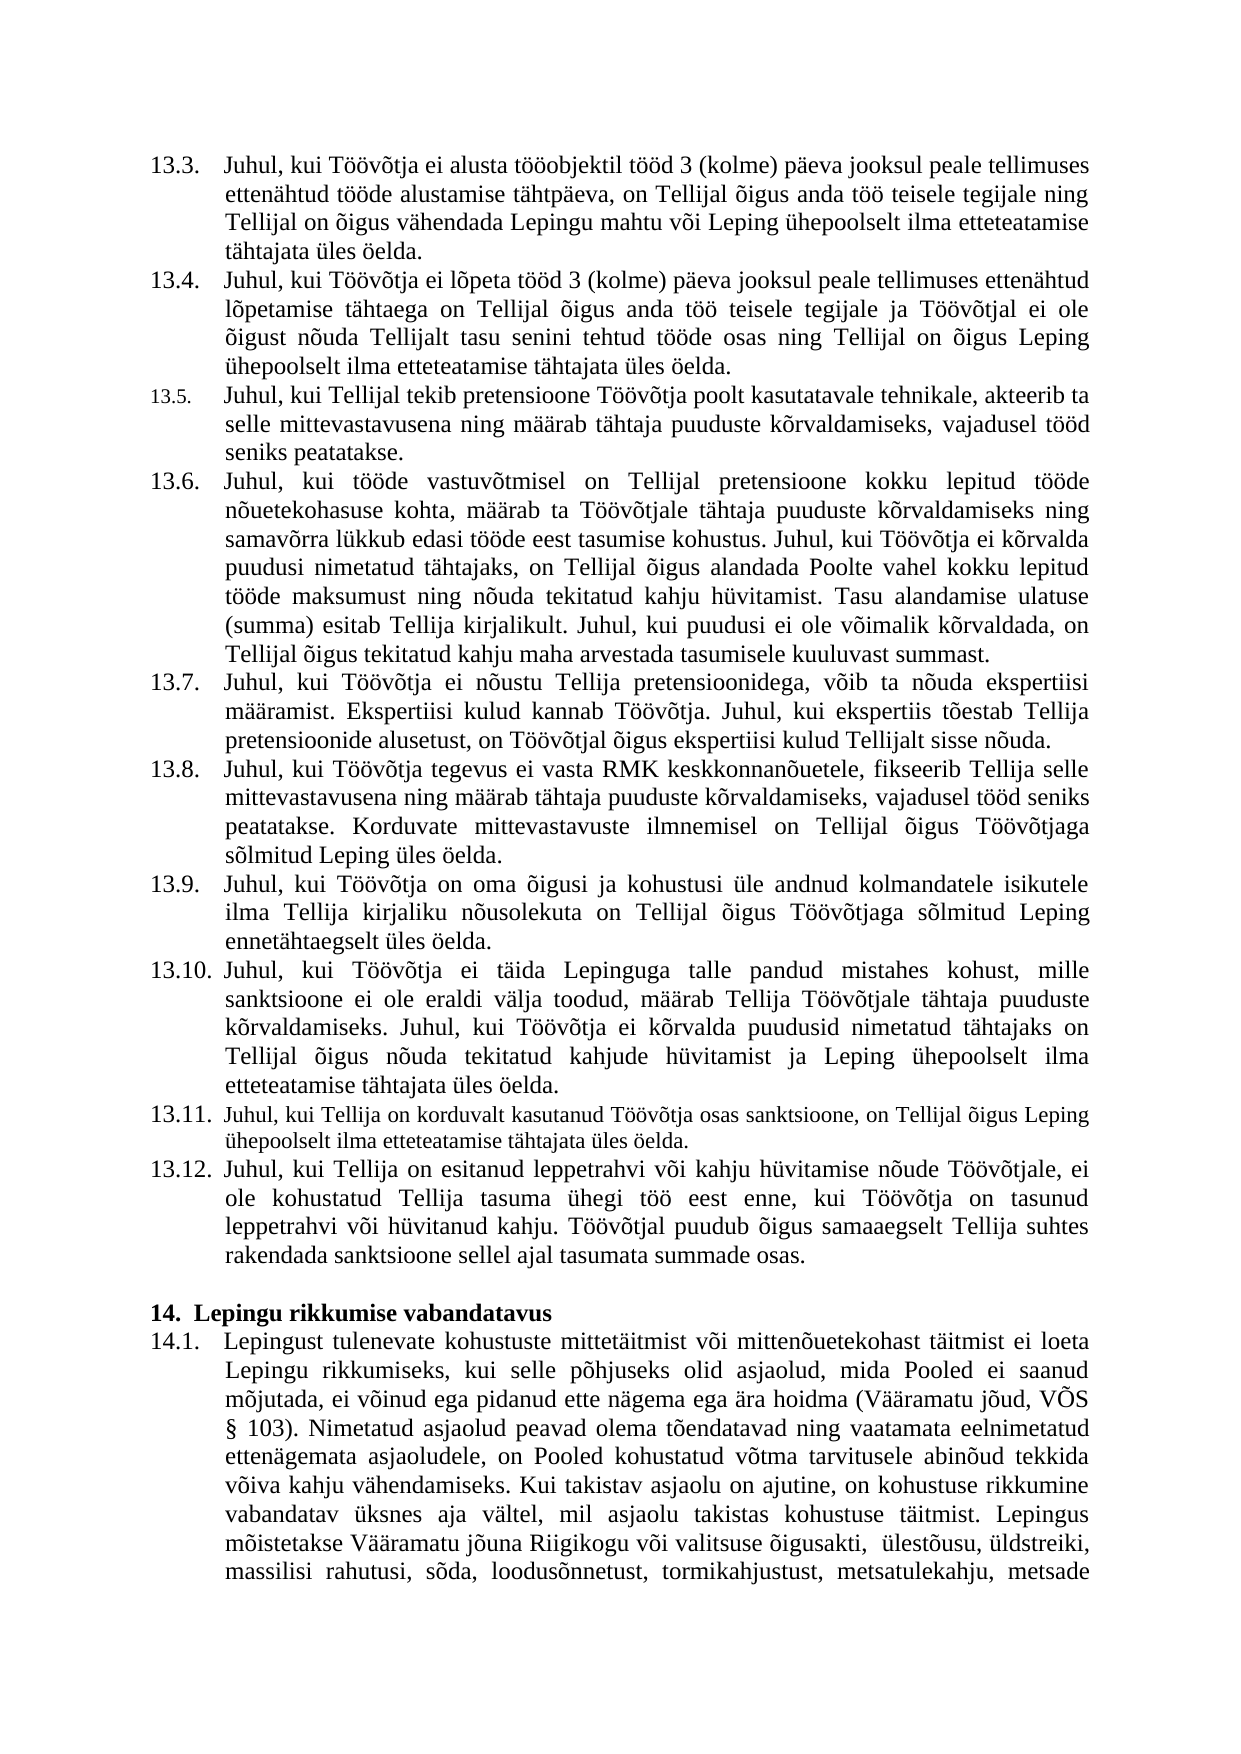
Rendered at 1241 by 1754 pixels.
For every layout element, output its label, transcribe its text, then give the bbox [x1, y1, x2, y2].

list Juhul, kui Tellija on korduvalt kasutanud Töövõtja osas sanktsioone, on Tellijal õigus Leping ühepoolselt ilma etteteatamise tähtajata üles öelda. [150, 1099, 1090, 1154]
list Lepingu rikkumise vabandatavus [150, 1298, 1090, 1326]
list Juhul, kui Töövõtja ei lõpeta tööd 3 (kolme) päeva jooksul peale tellimuses ettenähtud lõpetamise tähtaega on Tellijal õigus anda töö teisele tegijale ja Töövõtjal ei ole õigust nõuda Tellijalt tasu senini tehtud tööde osas ning Tellijal on õigus Leping ühepoolselt ilma etteteatamise tähtajata üles öelda. [150, 265, 1090, 380]
list Juhul, kui Tellija on esitanud leppetrahvi või kahju hüvitamise nõude Töövõtjale, ei ole kohustatud Tellija tasuma ühegi töö eest enne, kui Töövõtja on tasunud leppetrahvi või hüvitanud kahju. Töövõtjal puudub õigus samaaegselt Tellija suhtes rakendada sanktsioone sellel ajal tasumata summade osas. [150, 1154, 1090, 1269]
list Juhul, kui Töövõtja ei nõustu Tellija pretensioonidega, võib ta nõuda ekspertiisi määramist. Ekspertiisi kulud kannab Töövõtja. Juhul, kui ekspertiis tõestab Tellija pretensioonide alusetust, on Töövõtjal õigus ekspertiisi kulud Tellijalt sisse nõuda. [150, 667, 1090, 754]
list Juhul, kui tööde vastuvõtmisel on Tellijal pretensioone kokku lepitud tööde nõuetekohasuse kohta, määrab ta Töövõtjale tähtaja puuduste kõrvaldamiseks ning samavõrra lükkub edasi tööde eest tasumise kohustus. Juhul, kui Töövõtja ei kõrvalda puudusi nimetatud tähtajaks, on Tellijal õigus alandada Poolte vahel kokku lepitud tööde maksumust ning nõuda tekitatud kahju hüvitamist. Tasu alandamise ulatuse (summa) esitab Tellija kirjalikult. Juhul, kui puudusi ei ole võimalik kõrvaldada, on Tellijal õigus tekitatud kahju maha arvestada tasumisele kuuluvast summast. [150, 466, 1090, 667]
list Juhul, kui Töövõtja tegevus ei vasta RMK keskkonnanõuetele, fikseerib Tellija selle mittevastavusena ning määrab tähtaja puuduste kõrvaldamiseks, vajadusel tööd seniks peatatakse. Korduvate mittevastavuste ilmnemisel on Tellijal õigus Töövõtjaga sõlmitud Leping üles öelda. [150, 754, 1090, 869]
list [150, 1326, 1090, 1585]
list Juhul, kui Töövõtja ei täida Lepinguga talle pandud mistahes kohust, mille sanktsioone ei ole eraldi välja toodud, määrab Tellija Töövõtjale tähtaja puuduste kõrvaldamiseks. Juhul, kui Töövõtja ei kõrvalda puudusid nimetatud tähtajaks on Tellijal õigus nõuda tekitatud kahjude hüvitamist ja Leping ühepoolselt ilma etteteatamise tähtajata üles öelda. [150, 955, 1090, 1099]
list Juhul, kui Töövõtja on oma õigusi ja kohustusi üle andnud kolmandatele isikutele ilma Tellija kirjaliku nõusolekuta on Tellijal õigus Töövõtjaga sõlmitud Leping ennetähtaegselt üles öelda. [150, 869, 1090, 955]
list Juhul, kui Tellijal tekib pretensioone Töövõtja poolt kasutatavale tehnikale, akteerib ta selle mittevastavusena ning määrab tähtaja puuduste kõrvaldamiseks, vajadusel tööd seniks peatatakse. [150, 380, 1090, 466]
list Juhul, kui Töövõtja ei alusta tööobjektil tööd 3 (kolme) päeva jooksul peale tellimuses ettenähtud tööde alustamise tähtpäeva, on Tellijal õigus anda töö teisele tegijale ning Tellijal on õigus vähendada Lepingu mahtu või Leping ühepoolselt ilma etteteatamise tähtajata üles öelda. [150, 150, 1090, 265]
